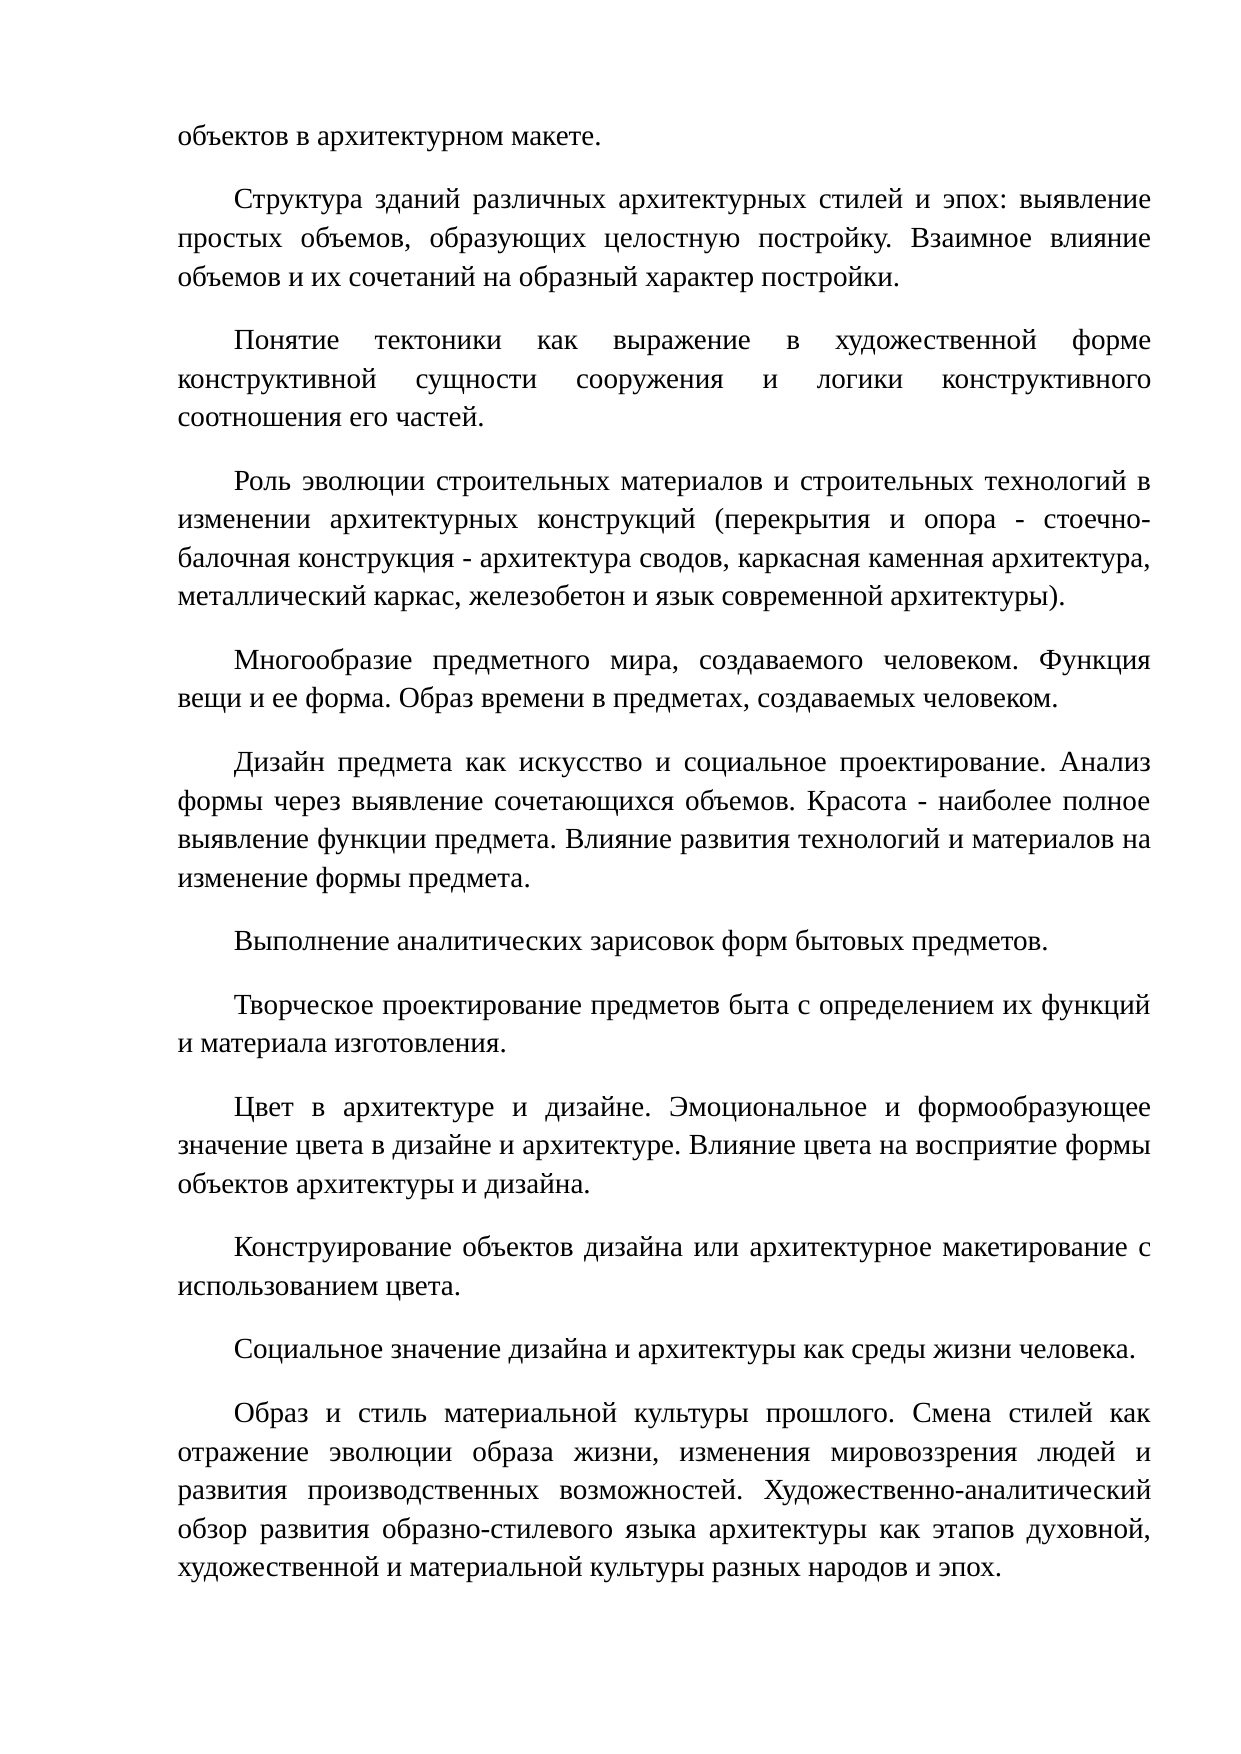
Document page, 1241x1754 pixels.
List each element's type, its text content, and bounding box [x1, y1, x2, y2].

text Понятие тектоники как выражение в художественной форме конструктивной сущности сооружения и логики конструктивного соотношения его частей. [177, 322, 1152, 433]
text Образ и стиль материальной культуры прошлого. Смена стилей как отражение эволюции образа жизни, изменения мировоззрения людей и развития производственных возможностей. Художественно-аналитический обзор развития образно-стилевого языка архитектуры как этапов духовной, художественной и материальной культуры разных народов и эпох. [177, 1395, 1152, 1583]
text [177, 118, 1152, 152]
text Выполнение аналитических зарисовок форм бытовых предметов. [177, 923, 1152, 957]
text Социальное значение дизайна и архитектуры как среды жизни человека. [177, 1332, 1152, 1365]
text Конструирование объектов дизайна или архитектурное макетирование с использованием цвета. [177, 1229, 1152, 1302]
text Дизайн предмета как искусство и социальное проектирование. Анализ формы через выявление сочетающихся объемов. Красота - наиболее полное выявление функции предмета. Влияние развития технологий и материалов на изменение формы предмета. [177, 744, 1152, 893]
text Роль эволюции строительных материалов и строительных технологий в изменении архитектурных конструкций (перекрытия и опора - стоечно-балочная конструкция - архитектура сводов, каркасная каменная архитектура, металлический каркас, железобетон и язык современной архитектуры). [177, 463, 1152, 612]
text Цвет в архитектуре и дизайне. Эмоциональное и формообразующее значение цвета в дизайне и архитектуре. Влияние цвета на восприятие формы объектов архитектуры и дизайна. [177, 1089, 1152, 1199]
text Творческое проектирование предметов быта с определением их функций и материала изготовления. [177, 987, 1152, 1059]
text Структура зданий различных архитектурных стилей и эпох: выявление простых объемов, образующих целостную постройку. Взаимное влияние объемов и их сочетаний на образный характер постройки. [177, 182, 1152, 292]
text Многообразие предметного мира, создаваемого человеком. Функция вещи и ее форма. Образ времени в предметах, создаваемых человеком. [177, 642, 1152, 714]
